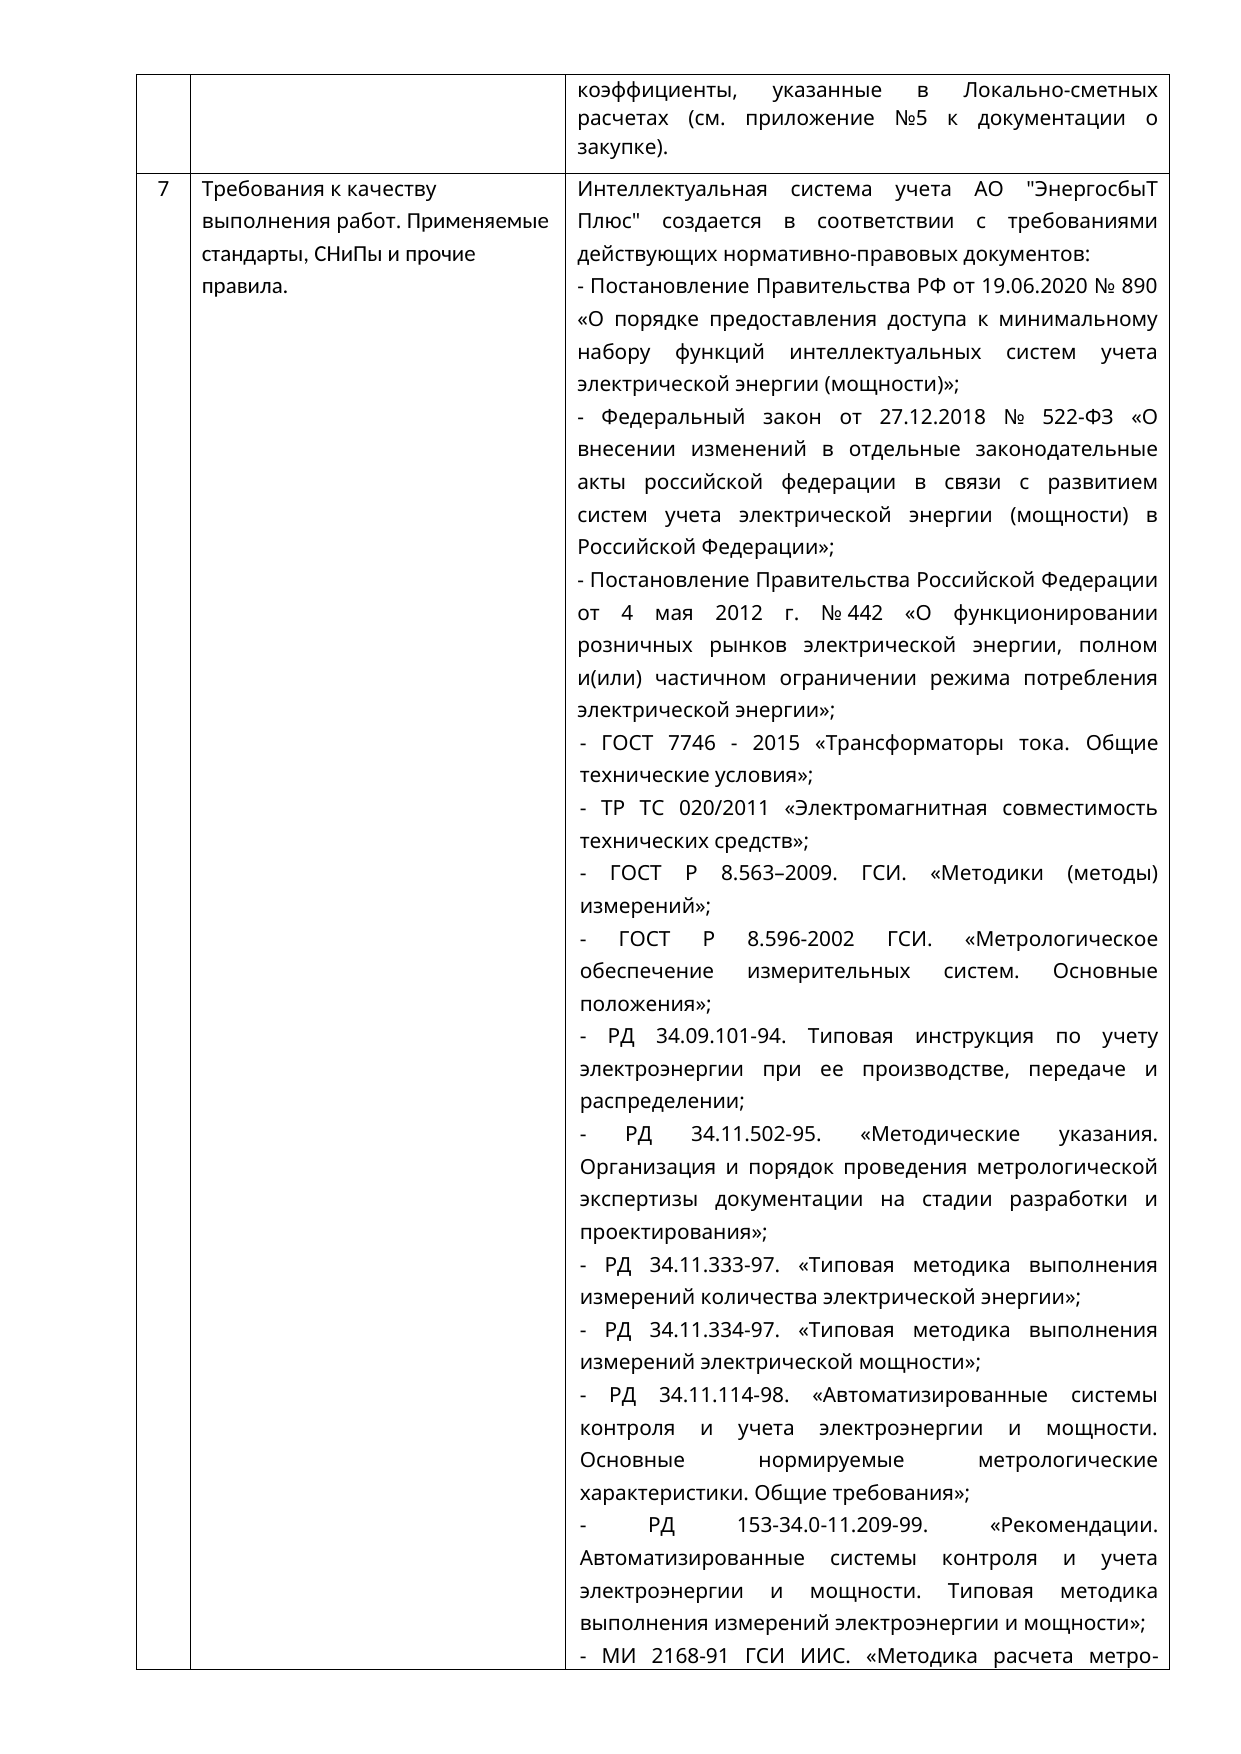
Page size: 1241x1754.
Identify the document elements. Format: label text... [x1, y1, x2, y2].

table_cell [566, 174, 1169, 1669]
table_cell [191, 75, 565, 173]
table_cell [191, 174, 565, 1669]
table_cell 6 [137, 75, 190, 173]
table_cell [566, 75, 1169, 173]
table_cell 7 [137, 174, 190, 1669]
